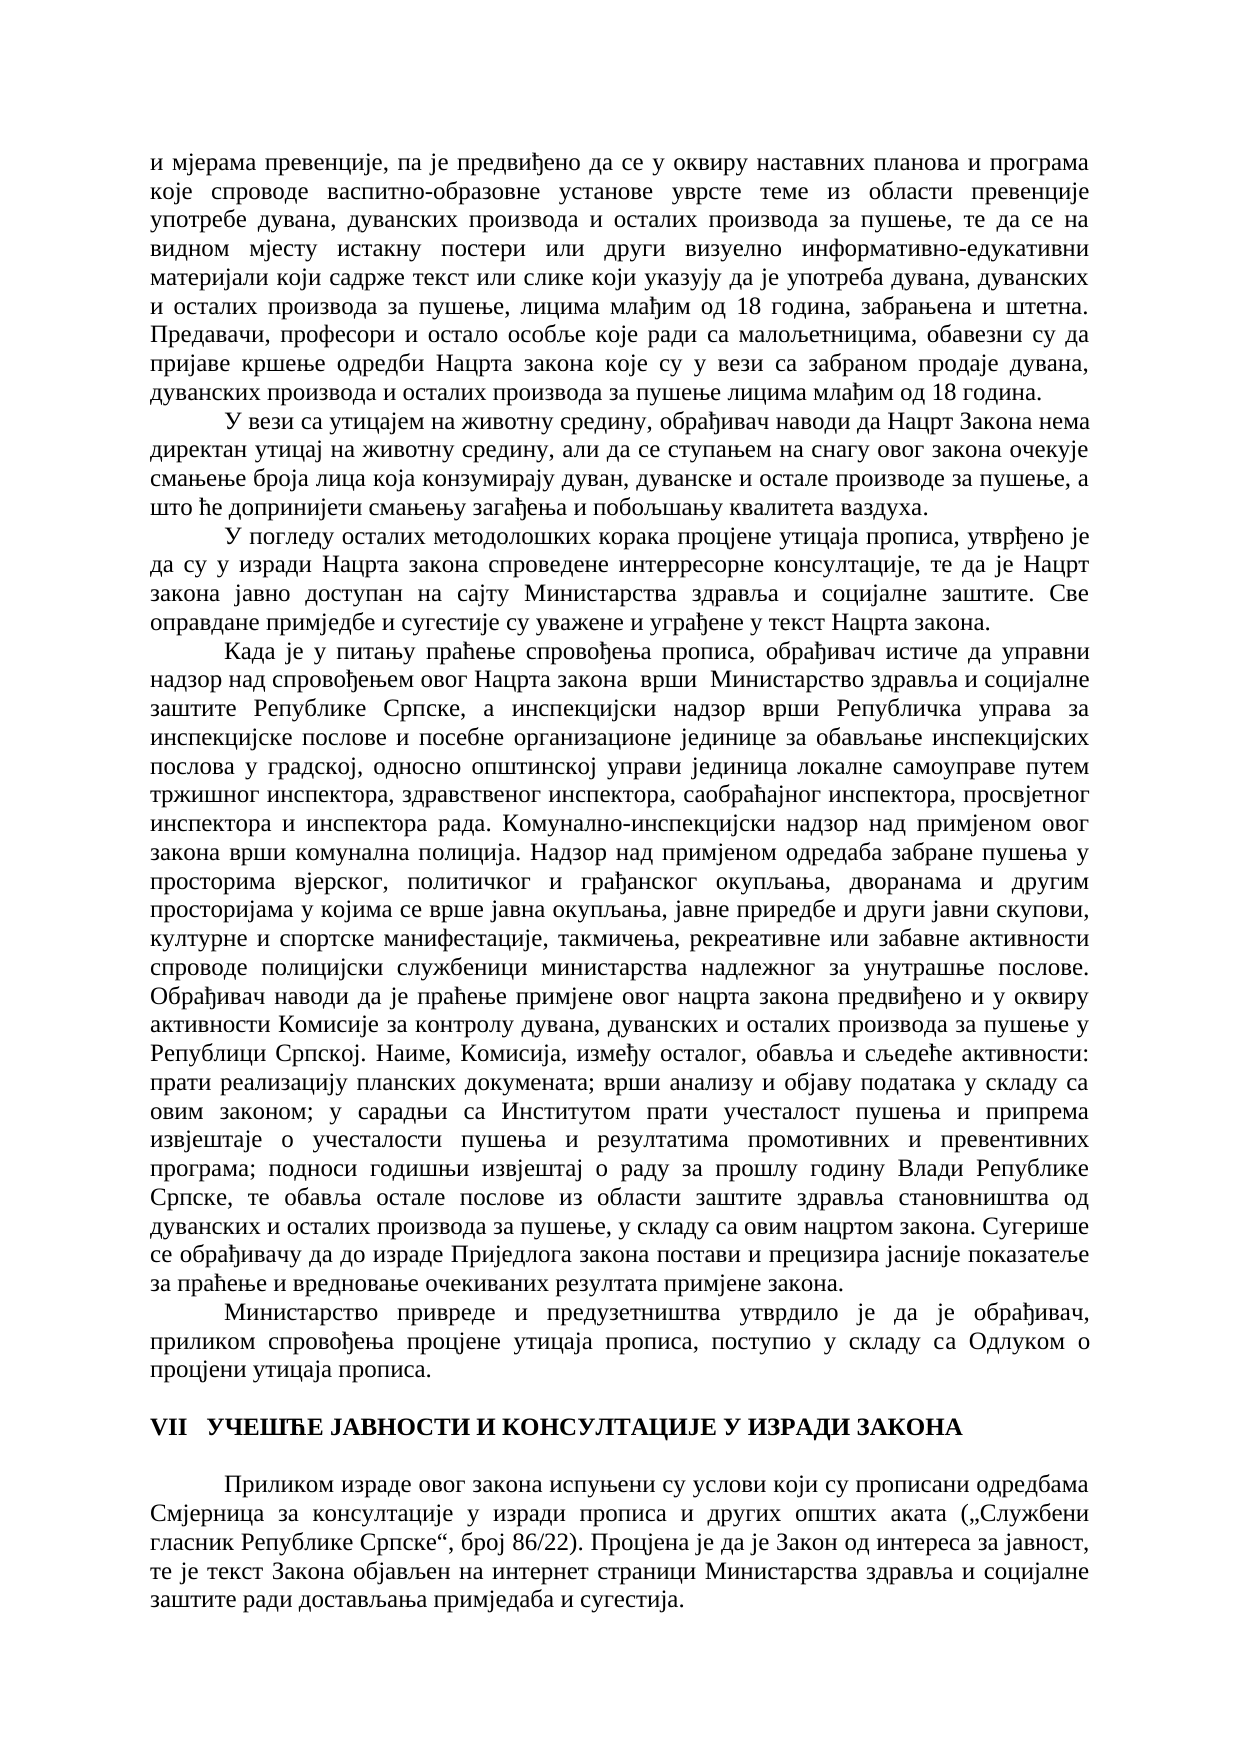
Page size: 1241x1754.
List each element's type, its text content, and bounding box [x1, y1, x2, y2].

text Министарство привреде и предузетништва утврдило је да је обрађивач, приликом спровођења процјене утицаја прописа, поступио у складу са Одлуком о процјени утицаја прописа. [150, 1297, 1090, 1383]
text VII УЧЕШЋЕ ЈАВНОСТИ И КОНСУЛТАЦИЈЕ У ИЗРАДИ ЗАКОНА [150, 1412, 1090, 1441]
text Приликом израде овог закона испуњени су услови који су прописани одредбама Смјерница за консултације у изради прописа и других општих аката („Службени гласник Републике Српске“, број 86/22). Процјена је да је Закон од интереса за јавност, те je текст Закона објављен на интернет страници Министарства здравља и социјалне заштите ради достављања примједаба и сугестија. [150, 1469, 1090, 1613]
text У вези са утицајем на животну средину, обрађивач наводи да Нацрт Закона нема директан утицај на животну средину, али да се ступањем на снагу овог закона очекује смањење броја лица која конзумирају дуван, дуванске и остале производе за пушење, а што ће допринијети смањењу загађења и побољшању квалитета ваздуха. [150, 406, 1090, 521]
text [150, 147, 1090, 406]
text У погледу осталих методолошких корака процјене утицаја прописа, утврђено је да су у изради Нацрта закона спроведене интерресорне консултације, те да је Нацрт закона јавно доступан на сајту Министарства здравља и социјалне заштите. Све оправдане примједбе и сугестије су уважене и уграђене у текст Нацрта закона. [150, 521, 1090, 636]
text Када је у питању праћење спровођења прописа, обрађивач истиче да управни надзор над спровођењем овог Нацрта закона врши Министарство здравља и социјалне заштите Републике Српске, а инспекцијски надзор врши Републичка управа за инспекцијске послове и посебне организационе јединице за обављање инспекцијских послова у градској, односно општинској управи јединица локалне самоуправе путем тржишног инспектора, здравственог инспектора, саобраћајног инспектора, просвјетног инспектора и инспектора рада. Комунално-инспекцијски надзор над примјеном овог закона врши комунална полиција. Надзор над примјеном одредаба забране пушења у просторима вјерског, политичког и грађанског окупљања, дворанама и другим просторијама у којима се врше јавна окупљања, јавне приредбе и други јавни скупови, културне и спортске манифестације, такмичења, рекреативне или забавне активности спроводе полицијски службеници министарства надлежног за унутрашње послове. Обрађивач наводи да је праћење примјене овог нацрта закона предвиђено и у оквиру активности Комисије за контролу дувана, дуванских и осталих производа за пушење у Републици Српској. Наиме, Комисија, између осталог, обавља и сљедеће активности: прати реализацију планских докумената; врши анализу и објаву података у складу са овим законом; у сарадњи са Институтом прати учесталост пушења и припрема извјештаје о учесталости пушења и резултатима промотивних и превентивних програма; подноси годишњи извјештај о раду за прошлу годину Влади Републике Српске, те обавља остале послове из области заштите здравља становништва од дуванских и осталих производа за пушење, у складу са овим нацртом закона. Сугерише се обрађивачу да до израде Приједлога закона постави и прецизира јасније показатеље за праћење и вредновање очекиваних резултата примјене закона. [150, 636, 1090, 1297]
